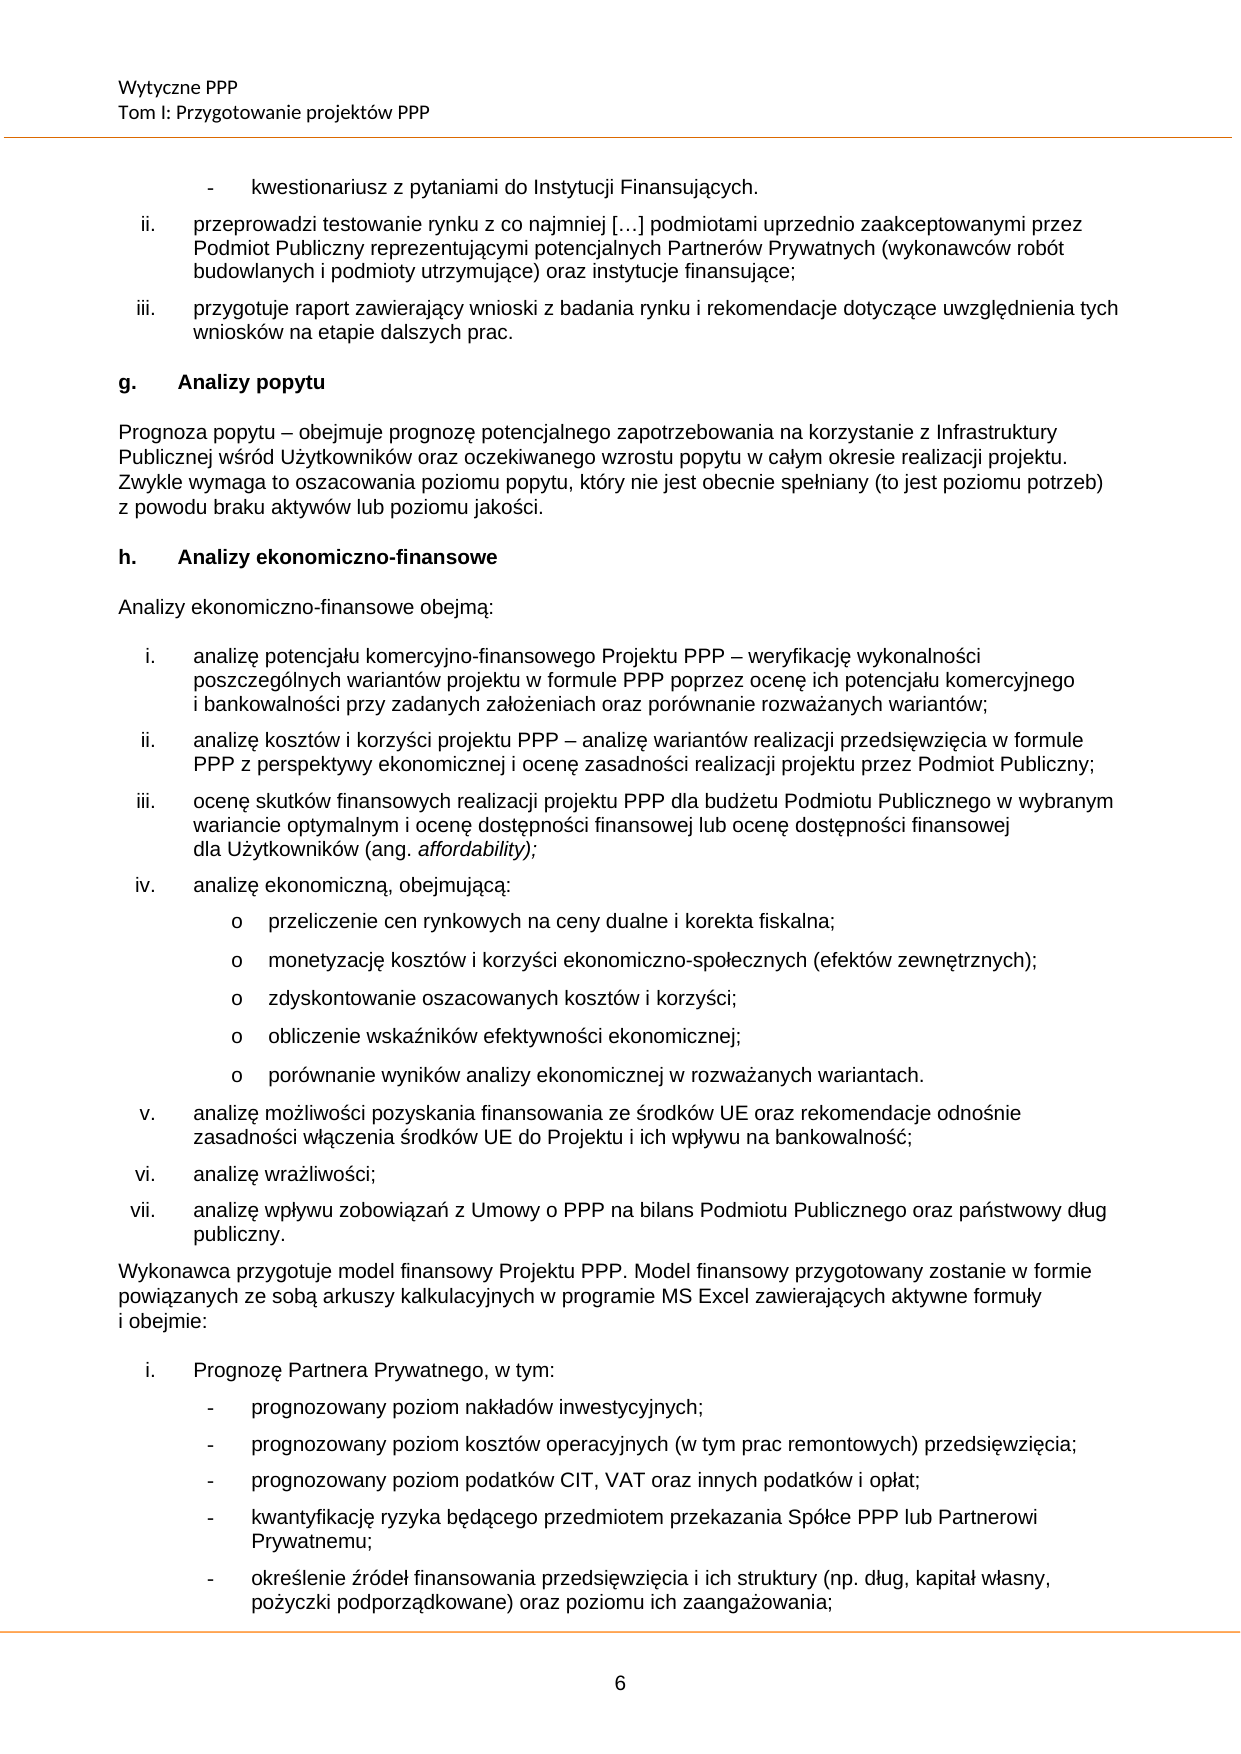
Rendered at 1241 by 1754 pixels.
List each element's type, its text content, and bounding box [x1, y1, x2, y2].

list analizę możliwości pozyskania finansowania ze środków UE oraz rekomendacje odnośnie zasadności włączenia środków UE do Projektu i ich wpływu na bankowalność; [156, 1101, 1122, 1149]
list Analizy ekonomiczno-finansowe [118, 544, 1122, 569]
list kwestionariusz z pytaniami do Instytucji Finansujących. [207, 175, 1122, 199]
list Analizy popytu [118, 369, 1122, 394]
list analizę kosztów i korzyści projektu PPP – analizę wariantów realizacji przedsięwzięcia w formule PPP z perspektywy ekonomicznej i ocenę zasadności realizacji projektu przez Podmiot Publiczny; [156, 728, 1122, 776]
list porównanie wyników analizy ekonomicznej w rozważanych wariantach. [231, 1063, 1122, 1088]
list przygotuje raport zawierający wnioski z badania rynku i rekomendacje dotyczące uwzględnienia tych wniosków na etapie dalszych prac. [156, 296, 1122, 344]
list określenie źródeł finansowania przedsięwzięcia i ich struktury (np. dług, kapitał własny, pożyczki podporządkowane) oraz poziomu ich zaangażowania; [207, 1565, 1122, 1613]
text Analizy ekonomiczno-finansowe obejmą: [118, 594, 1122, 619]
list prognozowany poziom nakładów inwestycyjnych; [207, 1395, 1122, 1419]
list prognozowany poziom kosztów operacyjnych (w tym prac remontowych) przedsięwzięcia; [207, 1431, 1122, 1456]
list monetyzację kosztów i korzyści ekonomiczno-społecznych (efektów zewnętrznych); [231, 948, 1122, 973]
list analizę wrażliwości; [156, 1161, 1122, 1185]
list Prognozę Partnera Prywatnego, w tym: [156, 1358, 1122, 1382]
list analizę wpływu zobowiązań z Umowy o PPP na bilans Podmiotu Publicznego oraz państwowy dług publiczny. [156, 1198, 1122, 1246]
list ocenę skutków finansowych realizacji projektu PPP dla budżetu Podmiotu Publicznego w wybranym wariancie optymalnym i ocenę dostępności finansowej lub ocenę dostępności finansowej dla Użytkowników (ang. affordability); [156, 788, 1122, 860]
list analizę potencjału komercyjno-finansowego Projektu PPP – weryfikację wykonalności poszczególnych wariantów projektu w formule PPP poprzez ocenę ich potencjału komercyjnego i bankowalności przy zadanych założeniach oraz porównanie rozważanych wariantów; [156, 644, 1122, 716]
list zdyskontowanie oszacowanych kosztów i korzyści; [231, 986, 1122, 1012]
list przeprowadzi testowanie rynku z co najmniej […] podmiotami uprzednio zaakceptowanymi przez Podmiot Publiczny reprezentującymi potencjalnych Partnerów Prywatnych (wykonawców robót budowlanych i podmioty utrzymujące) oraz instytucje finansujące; [156, 211, 1122, 283]
list obliczenie wskaźników efektywności ekonomicznej; [231, 1024, 1122, 1050]
list prognozowany poziom podatków CIT, VAT oraz innych podatków i opłat; [207, 1468, 1122, 1492]
list przeliczenie cen rynkowych na ceny dualne i korekta fiskalna; [231, 909, 1122, 935]
list kwantyfikację ryzyka będącego przedmiotem przekazania Spółce PPP lub Partnerowi Prywatnemu; [207, 1505, 1122, 1553]
text Wykonawca przygotuje model finansowy Projektu PPP. Model finansowy przygotowany zostanie w formie powiązanych ze sobą arkuszy kalkulacyjnych w programie MS Excel zawierających aktywne formuły i obejmie: [118, 1258, 1122, 1333]
text Prognoza popytu – obejmuje prognozę potencjalnego zapotrzebowania na korzystanie z Infrastruktury Publicznej wśród Użytkowników oraz oczekiwanego wzrostu popytu w całym okresie realizacji projektu. Zwykle wymaga to oszacowania poziomu popytu, który nie jest obecnie spełniany (to jest poziomu potrzeb) z powodu braku aktywów lub poziomu jakości. [118, 419, 1122, 519]
list analizę ekonomiczną, obejmującą: [156, 873, 1122, 897]
